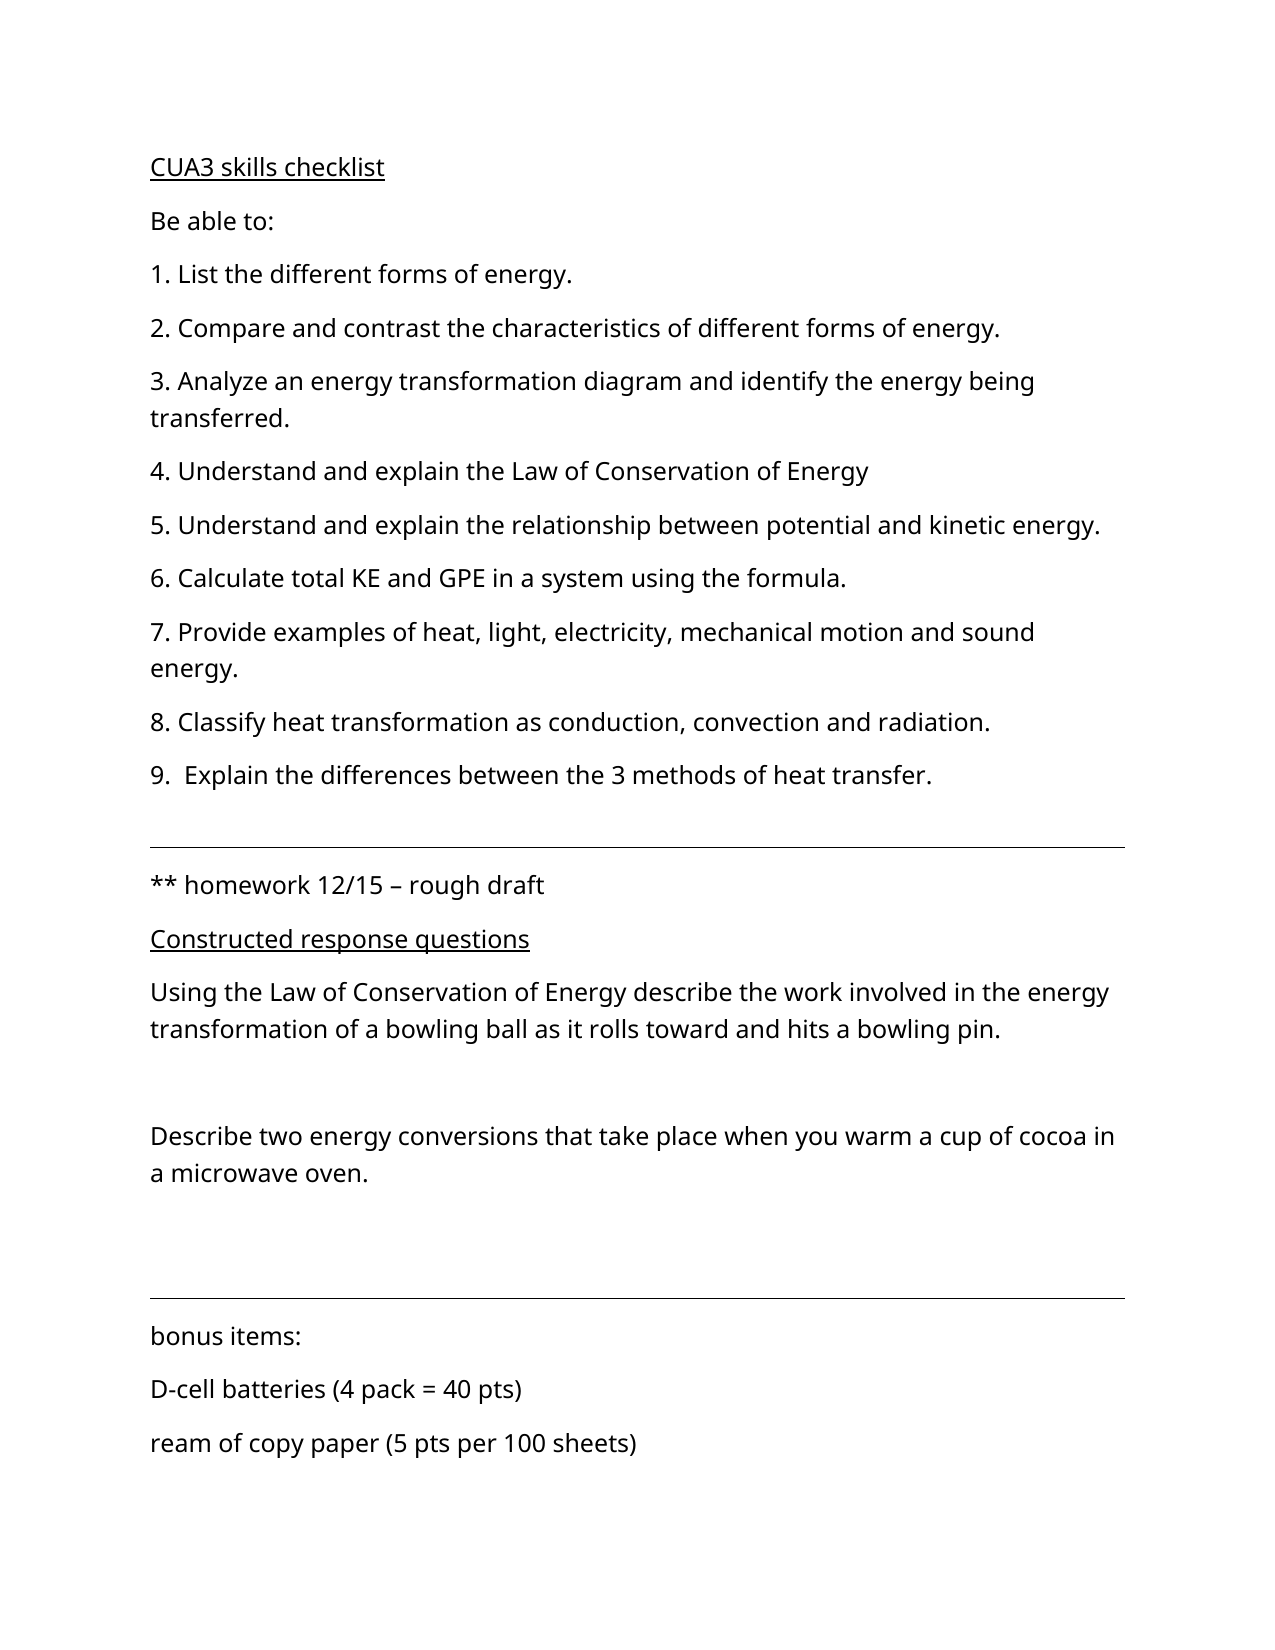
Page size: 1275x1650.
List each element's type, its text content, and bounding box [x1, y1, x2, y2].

text Be able to: [150, 203, 1125, 237]
text ** homework 12/15 – rough draft [150, 868, 1125, 902]
text 6. Calculate total KE and GPE in a system using the formula. [150, 561, 1125, 595]
text ream of copy paper (5 pts per 100 sheets) [150, 1426, 1125, 1459]
text 9. Explain the differences between the 3 methods of heat transfer. [150, 758, 1125, 792]
text Constructed response questions [150, 921, 1125, 955]
text Describe two energy conversions that take place when you warm a cup of cocoa in a microwave oven. [150, 1118, 1125, 1189]
text 1. List the different forms of energy. [150, 257, 1125, 291]
text 3. Analyze an energy transformation diagram and identify the energy being transferred. [150, 364, 1125, 434]
text 4. Understand and explain the Law of Conservation of Energy [150, 454, 1125, 488]
text 8. Classify heat transformation as conduction, convection and radiation. [150, 704, 1125, 738]
text CUA3 skills checklist [150, 150, 1125, 184]
text 2. Compare and contrast the characteristics of different forms of energy. [150, 310, 1125, 344]
text D-cell batteries (4 pack = 40 pts) [150, 1372, 1125, 1406]
text Using the Law of Conservation of Energy describe the work involved in the energy transformation of a bowling ball as it rolls toward and hits a bowling pin. [150, 975, 1125, 1046]
text bonus items: [150, 1319, 1125, 1353]
text 5. Understand and explain the relationship between potential and kinetic energy. [150, 507, 1125, 541]
text 7. Provide examples of heat, light, electricity, mechanical motion and sound energy. [150, 614, 1125, 685]
